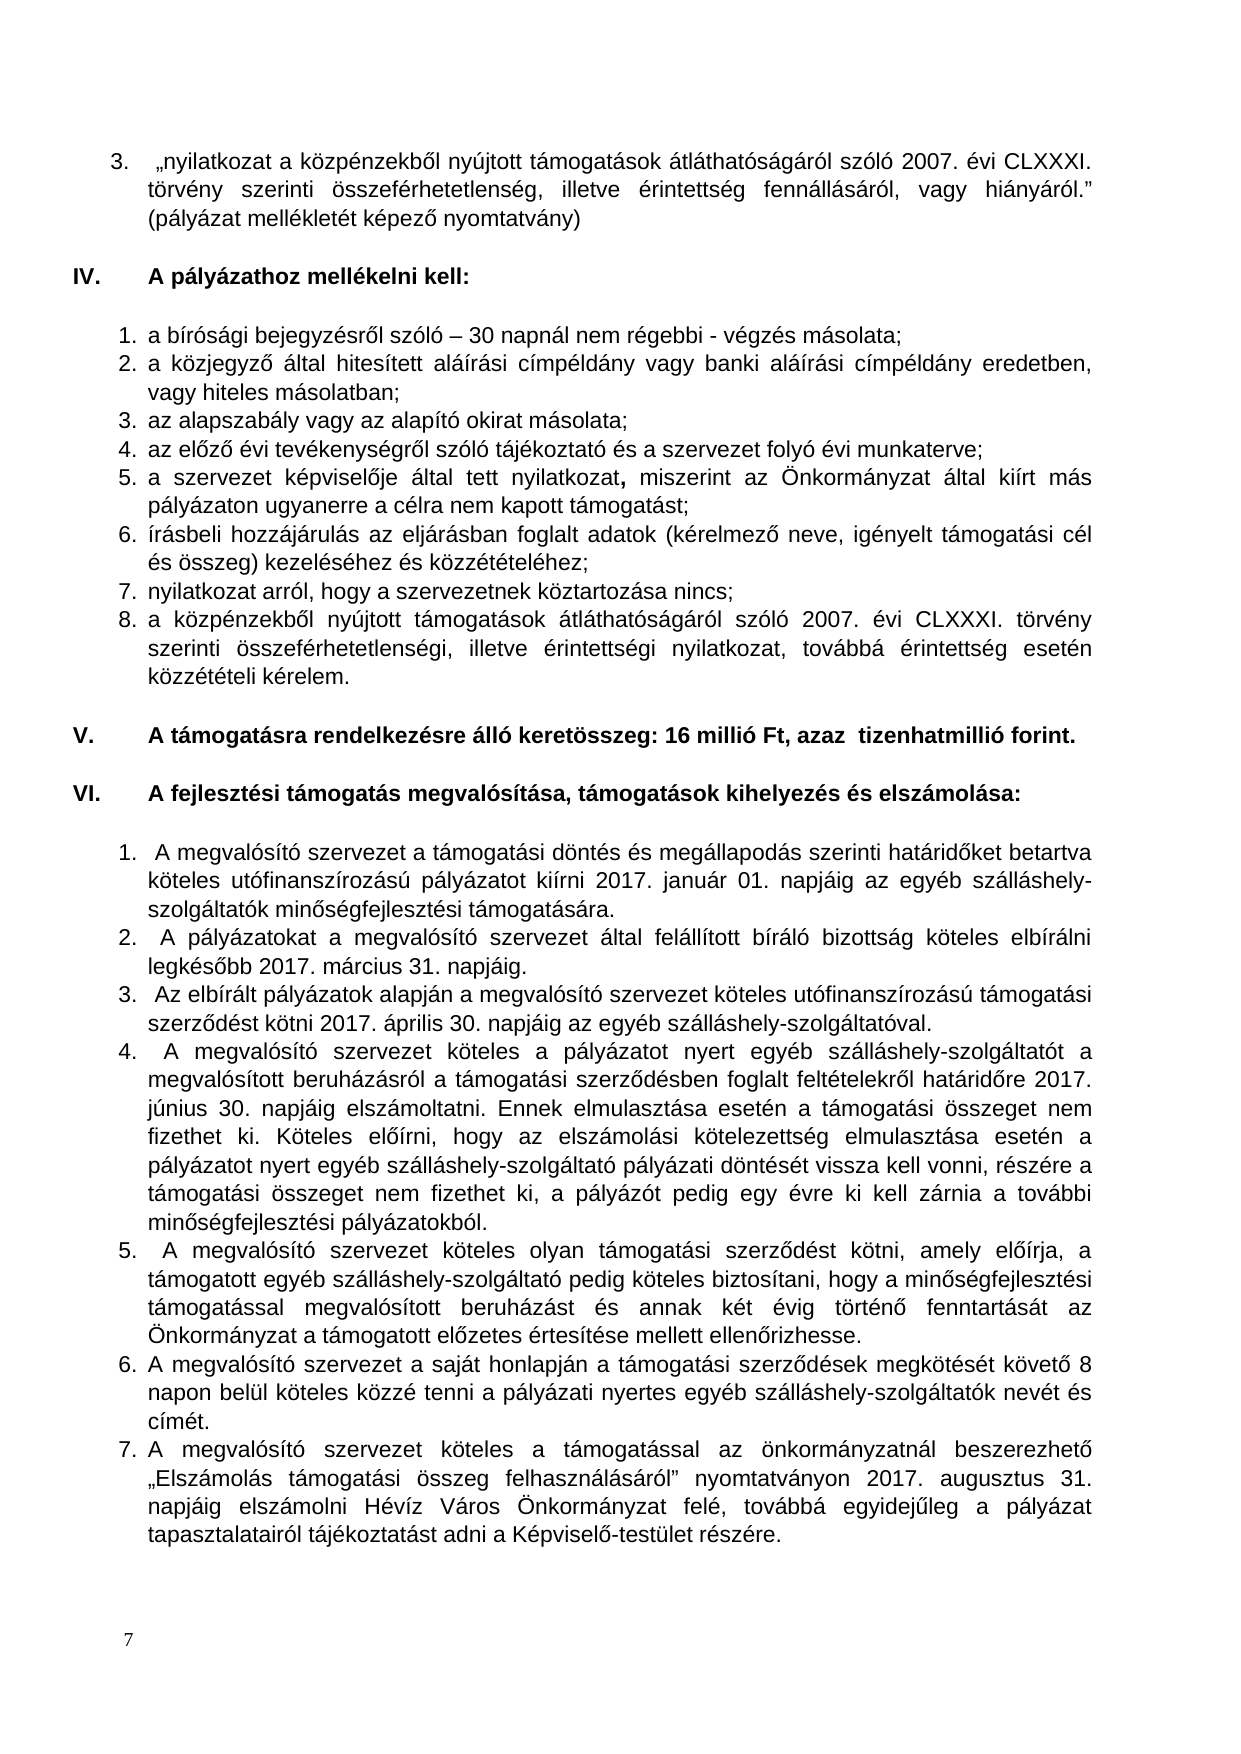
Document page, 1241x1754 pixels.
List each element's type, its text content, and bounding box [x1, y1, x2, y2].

list a közpénzekből nyújtott támogatások átláthatóságáról szóló 2007. évi CLXXXI. törvény szerinti összeférhetetlenségi, illetve érintettségi nyilatkozat, továbbá érintettség esetén közzétételi kérelem. [118, 606, 1093, 689]
list A megvalósító szervezet a támogatási döntés és megállapodás szerinti határidőket betartva köteles utófinanszírozású pályázatot kiírni 2017. január 01. napjáig az egyéb szálláshely-szolgáltatók minőségfejlesztési támogatására. [118, 839, 1093, 922]
list Az elbírált pályázatok alapján a megvalósító szervezet köteles utófinanszírozású támogatási szerződést kötni 2017. április 30. napjáig az egyéb szálláshely-szolgáltatóval. [118, 981, 1093, 1036]
list „nyilatkozat a közpénzekből nyújtott támogatások átláthatóságáról szóló 2007. évi CLXXXI. törvény szerinti összeférhetetlenség, illetve érintettség fennállásáról, vagy hiányáról.” (pályázat mellékletét képező nyomtatvány) [110, 148, 1093, 231]
list A megvalósító szervezet köteles a pályázatot nyert egyéb szálláshely-szolgáltatót a megvalósított beruházásról a támogatási szerződésben foglalt feltételekről határidőre 2017. június 30. napjáig elszámoltatni. Ennek elmulasztása esetén a támogatási összeget nem fizethet ki. Köteles előírni, hogy az elszámolási kötelezettség elmulasztása esetén a pályázatot nyert egyéb szálláshely-szolgáltató pályázati döntését vissza kell vonni, részére a támogatási összeget nem fizethet ki, a pályázót pedig egy évre ki kell zárnia a további minőségfejlesztési pályázatokból. [118, 1038, 1093, 1235]
list nyilatkozat arról, hogy a szervezetnek köztartozása nincs; [118, 578, 1093, 604]
list A fejlesztési támogatás megvalósítása, támogatások kihelyezés és elszámolása: [73, 780, 1093, 807]
list A megvalósító szervezet köteles olyan támogatási szerződést kötni, amely előírja, a támogatott egyéb szálláshely-szolgáltató pedig köteles biztosítani, hogy a minőségfejlesztési támogatással megvalósított beruházást és annak két évig történő fenntartását az Önkormányzat a támogatott előzetes értesítése mellett ellenőrizhesse. [118, 1237, 1093, 1349]
list A támogatásra rendelkezésre álló keretösszeg: 16 millió Ft, azaz tizenhatmillió forint. [73, 722, 1093, 748]
list az előző évi tevékenységről szóló tájékoztató és a szervezet folyó évi munkaterve; [118, 436, 1093, 462]
list az alapszabály vagy az alapító okirat másolata; [118, 407, 1093, 433]
list A megvalósító szervezet a saját honlapján a támogatási szerződések megkötését követő 8 napon belül köteles közzé tenni a pályázati nyertes egyéb szálláshely-szolgáltatók nevét és címét. [118, 1351, 1093, 1434]
list a közjegyző által hitesített aláírási címpéldány vagy banki aláírási címpéldány eredetben, vagy hiteles másolatban; [118, 350, 1093, 405]
list A pályázathoz mellékelni kell: [73, 263, 1093, 289]
list a szervezet képviselője által tett nyilatkozat, miszerint az Önkormányzat által kiírt más pályázaton ugyanerre a célra nem kapott támogatást; [118, 464, 1093, 519]
list a bírósági bejegyzésről szóló – 30 napnál nem régebbi - végzés másolata; [118, 322, 1093, 348]
list írásbeli hozzájárulás az eljárásban foglalt adatok (kérelmező neve, igényelt támogatási cél és összeg) kezeléséhez és közzétételéhez; [118, 521, 1093, 576]
list A megvalósító szervezet köteles a támogatással az önkormányzatnál beszerezhető „Elszámolás támogatási összeg felhasználásáról” nyomtatványon 2017. augusztus 31. napjáig elszámolni Hévíz Város Önkormányzat felé, továbbá egyidejűleg a pályázat tapasztalatairól tájékoztatást adni a Képviselő-testület részére. [118, 1436, 1093, 1548]
list A pályázatokat a megvalósító szervezet által felállított bíráló bizottság köteles elbírálni legkésőbb 2017. március 31. napjáig. [118, 924, 1093, 979]
